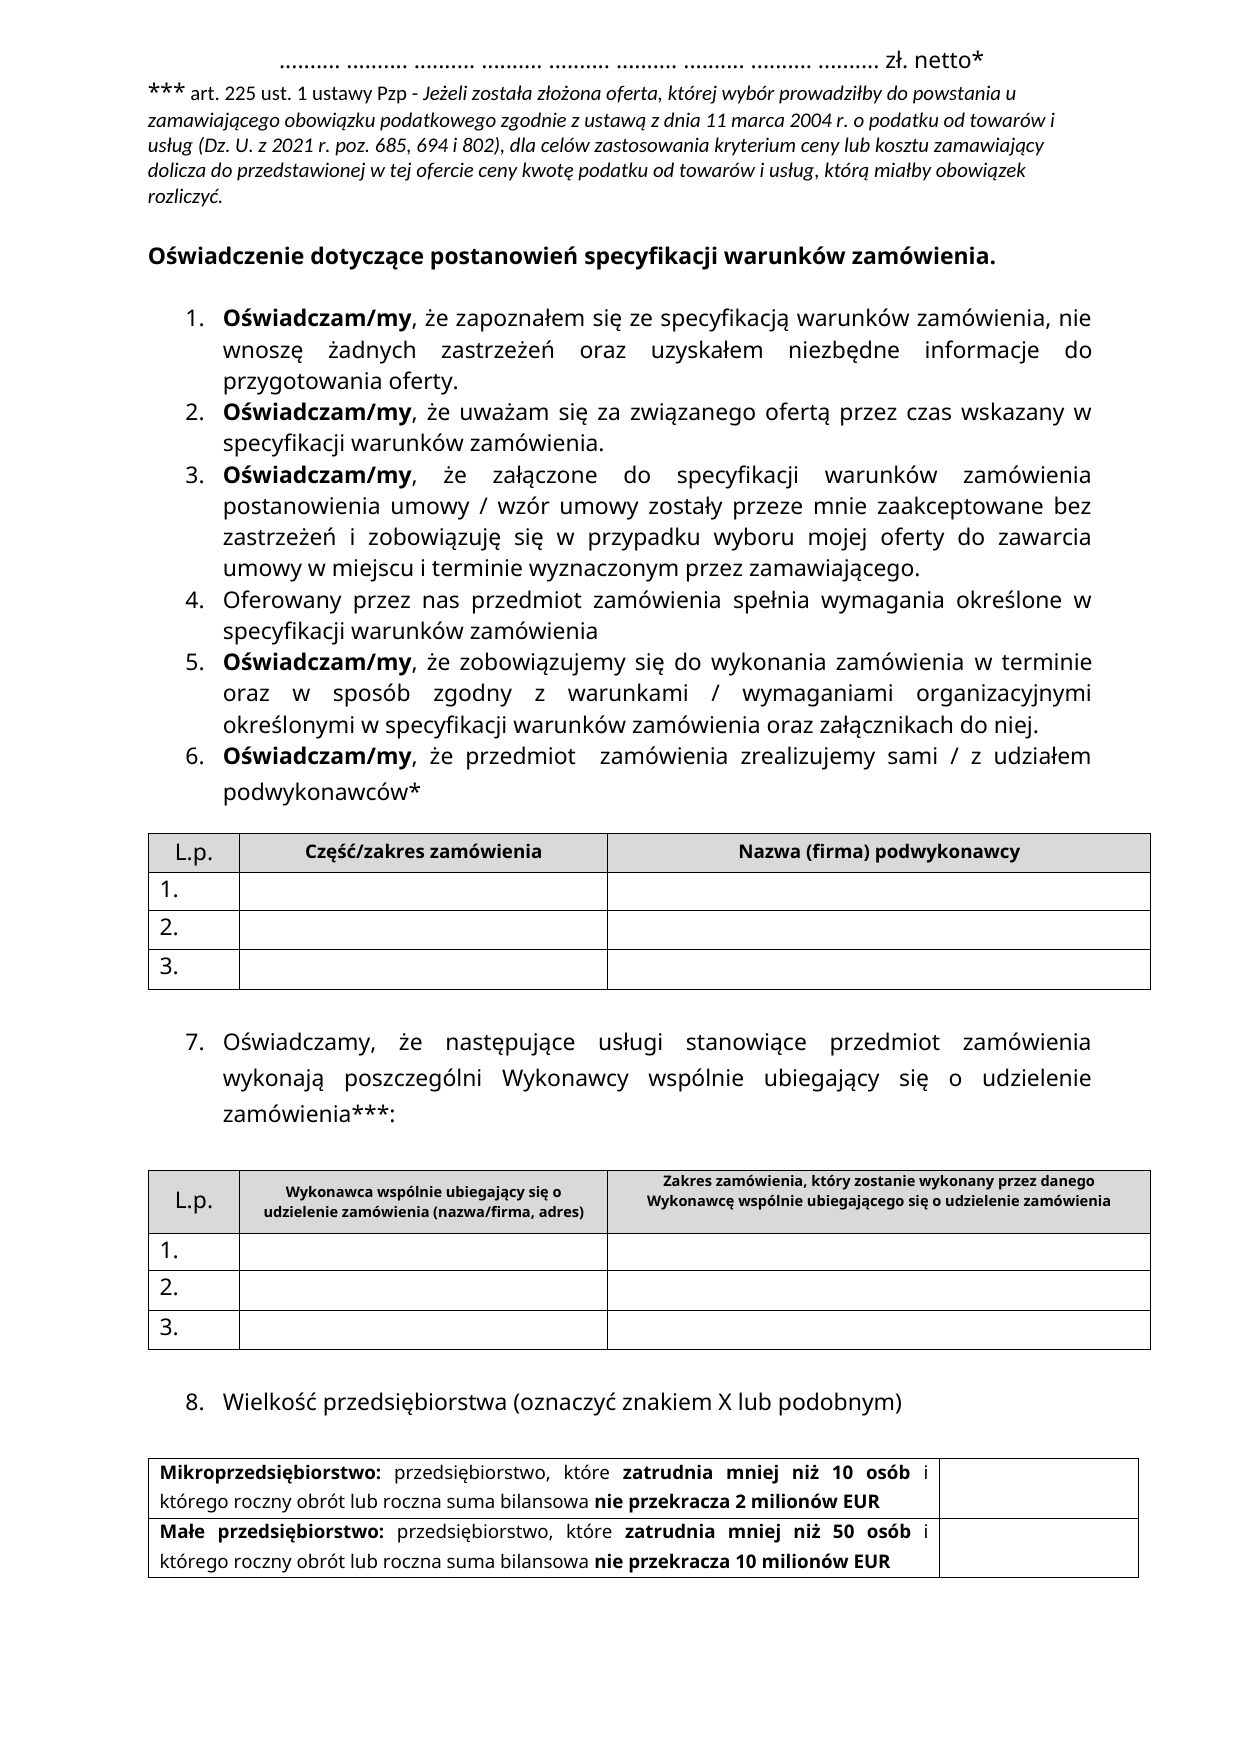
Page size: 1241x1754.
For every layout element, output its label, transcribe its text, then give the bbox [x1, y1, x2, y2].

table_cell [608, 950, 1150, 989]
table_cell [240, 1234, 607, 1270]
table_cell [240, 1271, 607, 1310]
table_header L.p. [149, 1171, 239, 1233]
table_cell [240, 911, 607, 949]
text *** art. 225 ust. 1 ustawy Pzp - Jeżeli została złożona oferta, której wybór prowadziłby do powstania u zamawiającego obowiązku podatkowego zgodnie z ustawą z dnia 11 marca 2004 r. o podatku od towarów i usług (Dz. U. z 2021 r. poz. 685, 694 i 802), dla celów zastosowania kryterium ceny lub kosztu zamawiający dolicza do przedstawionej w tej ofercie ceny kwotę podatku od towarów i usług, którą miałby obowiązek rozliczyć. [148, 76, 1093, 208]
list Oświadczam/my, że zobowiązujemy się do wykonania zamówienia w terminie oraz w sposób zgodny z warunkami / wymaganiami organizacyjnymi określonymi w specyfikacji warunków zamówienia oraz załącznikach do niej. [185, 646, 1093, 740]
table_header L.p. [149, 834, 239, 872]
text .......... .......... .......... .......... .......... .......... .......... .......... .......... zł. netto* [279, 44, 1093, 76]
table_header Zakres zamówienia, który zostanie wykonany przez danego Wykonawcę wspólnie ubiegającego się o udzielenie zamówienia [608, 1171, 1150, 1233]
list Oferowany przez nas przedmiot zamówienia spełnia wymagania określone w specyfikacji warunków zamówienia [185, 583, 1093, 646]
table_cell 3. [149, 950, 239, 989]
table_header Wykonawca wspólnie ubiegający się o udzielenie zamówienia (nazwa/firma, adres) [240, 1171, 607, 1233]
list Oświadczamy, że następujące usługi stanowiące przedmiot zamówienia wykonają poszczególni Wykonawcy wspólnie ubiegający się o udzielenie zamówienia***: [185, 1026, 1093, 1129]
table_cell [608, 911, 1150, 949]
text Oświadczenie dotyczące postanowień specyfikacji warunków zamówienia. [148, 240, 1093, 271]
table_cell [240, 1311, 607, 1349]
table_header Nazwa (firma) podwykonawcy [608, 834, 1150, 872]
table_header Część/zakres zamówienia [240, 834, 607, 872]
table_cell [608, 873, 1150, 909]
table_cell [240, 873, 607, 909]
list Oświadczam/my, że załączone do specyfikacji warunków zamówienia postanowienia umowy / wzór umowy zostały przeze mnie zaakceptowane bez zastrzeżeń i zobowiązuję się w przypadku wyboru mojej oferty do zawarcia umowy w miejscu i terminie wyznaczonym przez zamawiającego. [185, 458, 1093, 583]
table_header [940, 1459, 1138, 1518]
table_cell [608, 1234, 1150, 1270]
list Oświadczam/my, że przedmiot zamówienia zrealizujemy sami / z udziałem podwykonawców* [185, 740, 1093, 807]
list Oświadczam/my, że zapoznałem się ze specyfikacją warunków zamówienia, nie wnoszę żadnych zastrzeżeń oraz uzyskałem niezbędne informacje do przygotowania oferty. [185, 302, 1093, 396]
list Wielkość przedsiębiorstwa (oznaczyć znakiem X lub podobnym) [185, 1386, 1093, 1418]
table_cell [608, 1271, 1150, 1310]
table_cell 3. [149, 1311, 239, 1349]
table_cell 1. [149, 1234, 239, 1270]
table_cell 2. [149, 911, 239, 949]
table_header Mikroprzedsiębiorstwo: przedsiębiorstwo, które zatrudnia mniej niż 10 osób i którego roczny obrót lub roczna suma bilansowa nie przekracza 2 milionów EUR [149, 1459, 939, 1518]
table_cell [608, 1311, 1150, 1349]
table_cell [240, 950, 607, 989]
table_cell [940, 1519, 1138, 1577]
table_cell 1. [149, 873, 239, 909]
table_cell 2. [149, 1271, 239, 1310]
table_cell Małe przedsiębiorstwo: przedsiębiorstwo, które zatrudnia mniej niż 50 osób i którego roczny obrót lub roczna suma bilansowa nie przekracza 10 milionów EUR [149, 1519, 939, 1577]
list Oświadczam/my, że uważam się za związanego ofertą przez czas wskazany w specyfikacji warunków zamówienia. [185, 396, 1093, 458]
